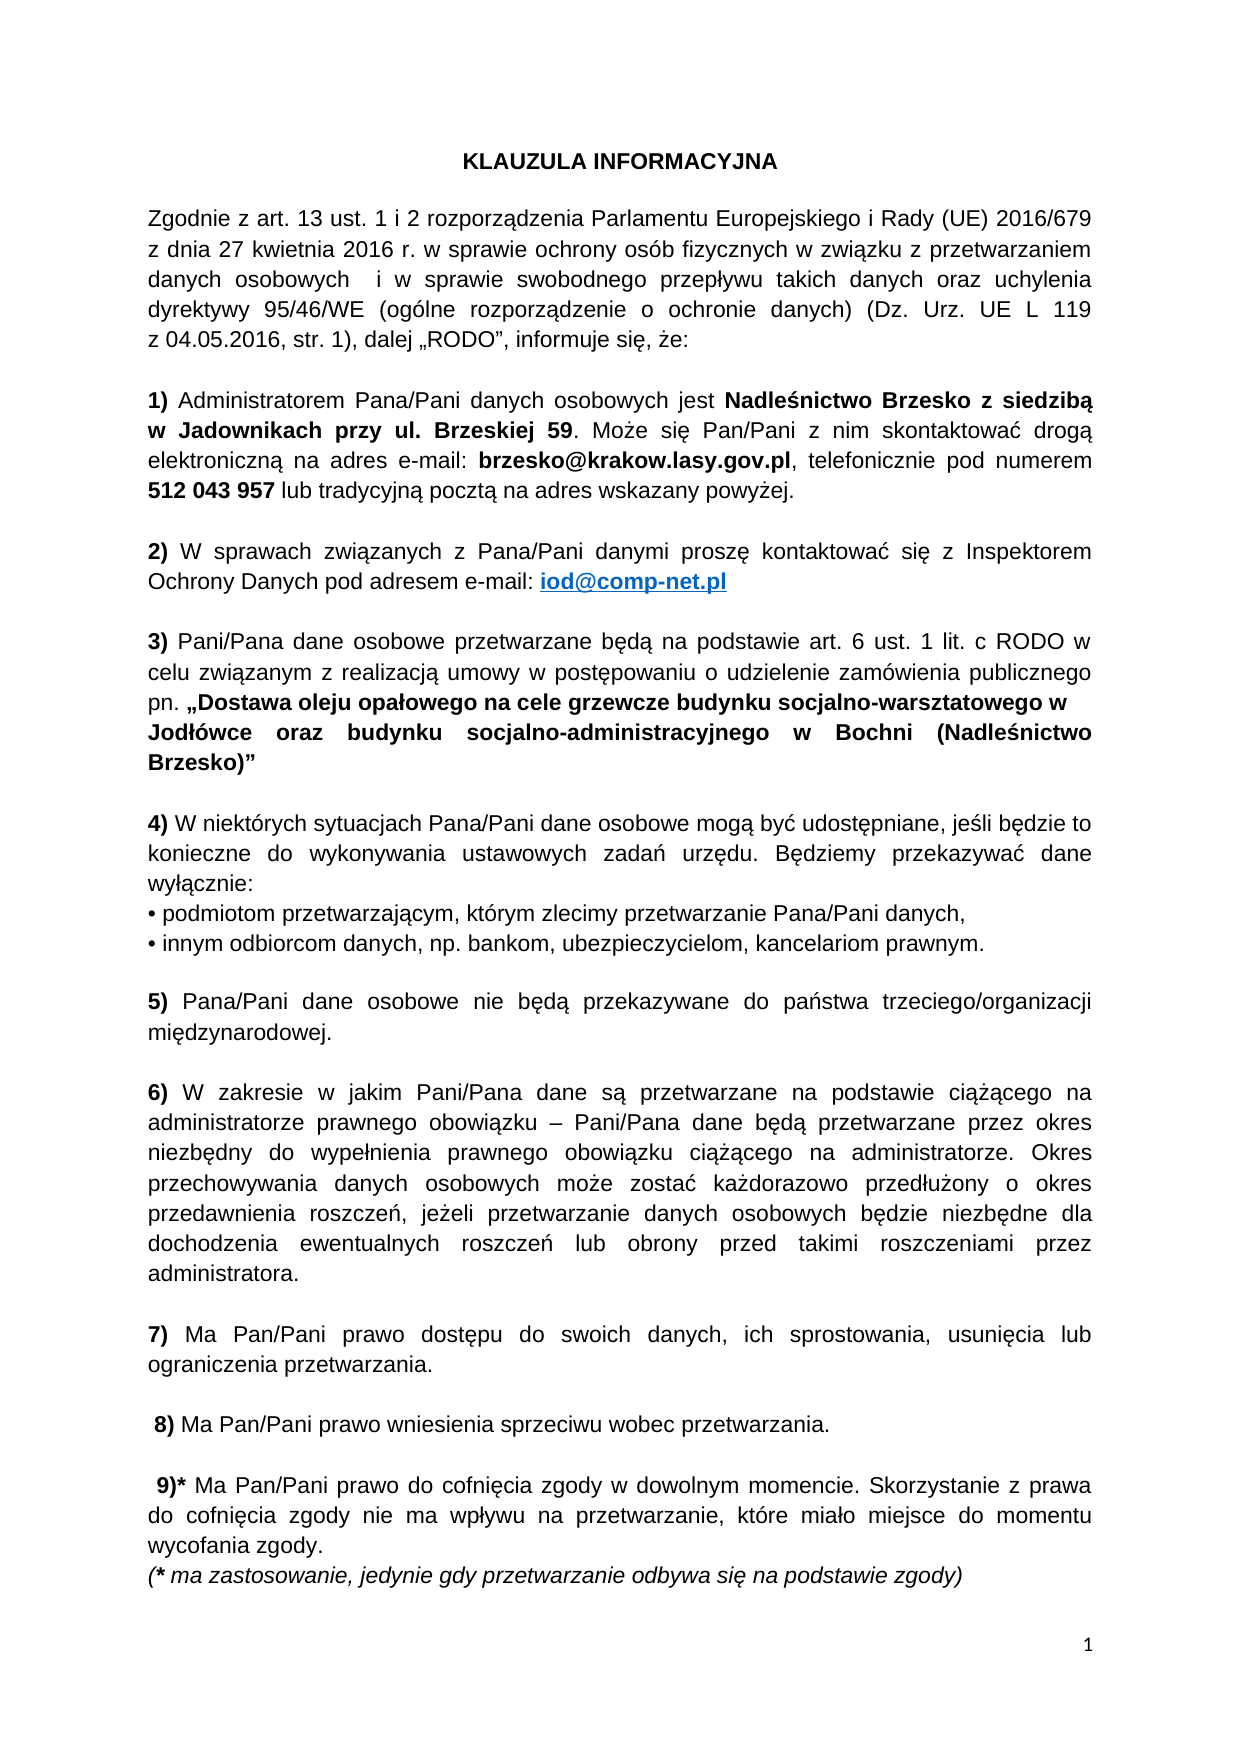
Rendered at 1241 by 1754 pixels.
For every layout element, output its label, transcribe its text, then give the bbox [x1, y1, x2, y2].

text (* ma zastosowanie, jedynie gdy przetwarzanie odbywa się na podstawie zgody) [148, 1562, 1093, 1588]
text Jodłówce oraz budynku socjalno-administracyjnego w Bochni (Nadleśnictwo Brzesko)” [148, 719, 1093, 776]
text 2) W sprawach związanych z Pana/Pani danymi proszę kontaktować się z Inspektorem Ochrony Danych pod adresem e-mail: iod@comp-net.pl [148, 538, 1093, 594]
text 3) Pani/Pana dane osobowe przetwarzane będą na podstawie art. 6 ust. 1 lit. c RODO w celu związanym z realizacją umowy w postępowaniu o udzielenie zamówienia publicznego pn. „Dostawa oleju opałowego na cele grzewcze budynku socjalno-warsztatowego w [148, 628, 1093, 715]
text 9)* Ma Pan/Pani prawo do cofnięcia zgody w dowolnym momencie. Skorzystanie z prawa do cofnięcia zgody nie ma wpływu na przetwarzanie, które miało miejsce do momentu wycofania zgody. [148, 1472, 1093, 1558]
text 7) Ma Pan/Pani prawo dostępu do swoich danych, ich sprostowania, usunięcia lub ograniczenia przetwarzania. [148, 1321, 1093, 1377]
text 8) Ma Pan/Pani prawo wniesienia sprzeciwu wobec przetwarzania. [148, 1411, 1093, 1437]
text 6) W zakresie w jakim Pani/Pana dane są przetwarzane na podstawie ciążącego na administratorze prawnego obowiązku – Pani/Pana dane będą przetwarzane przez okres niezbędny do wypełnienia prawnego obowiązku ciążącego na administratorze. Okres przechowywania danych osobowych może zostać każdorazowo przedłużony o okres przedawnienia roszczeń, jeżeli przetwarzanie danych osobowych będzie niezbędne dla dochodzenia ewentualnych roszczeń lub obrony przed takimi roszczeniami przez administratora. [148, 1079, 1093, 1286]
text • podmiotom przetwarzającym, którym zlecimy przetwarzanie Pana/Pani danych, [148, 900, 1093, 927]
text 4) W niektórych sytuacjach Pana/Pani dane osobowe mogą być udostępniane, jeśli będzie to konieczne do wykonywania ustawowych zadań urzędu. Będziemy przekazywać dane wyłącznie: [148, 809, 1093, 896]
text 5) Pana/Pani dane osobowe nie będą przekazywane do państwa trzeciego/organizacji międzynarodowej. [148, 988, 1093, 1045]
text Zgodnie z art. 13 ust. 1 i 2 rozporządzenia Parlamentu Europejskiego i Rady (UE) 2016/679 z dnia 27 kwietnia 2016 r. w sprawie ochrony osób fizycznych w związku z przetwarzaniem danych osobowych i w sprawie swobodnego przepływu takich danych oraz uchylenia dyrektywy 95/46/WE (ogólne rozporządzenie o ochronie danych) (Dz. Urz. UE L 119 z 04.05.2016, str. 1), dalej „RODO”, informuje się, że: [148, 205, 1093, 353]
text • innym odbiorcom danych, np. bankom, ubezpieczycielom, kancelariom prawnym. [148, 930, 1093, 957]
text 1) Administratorem Pana/Pani danych osobowych jest Nadleśnictwo Brzesko z siedzibą w Jadownikach przy ul. Brzeskiej 59. Może się Pan/Pani z nim skontaktować drogą elektroniczną na adres e-mail: brzesko@krakow.lasy.gov.pl, telefonicznie pod numerem 512 043 957 lub tradycyjną pocztą na adres wskazany powyżej. [148, 387, 1093, 504]
text KLAUZULA INFORMACYJNA [148, 148, 1093, 174]
